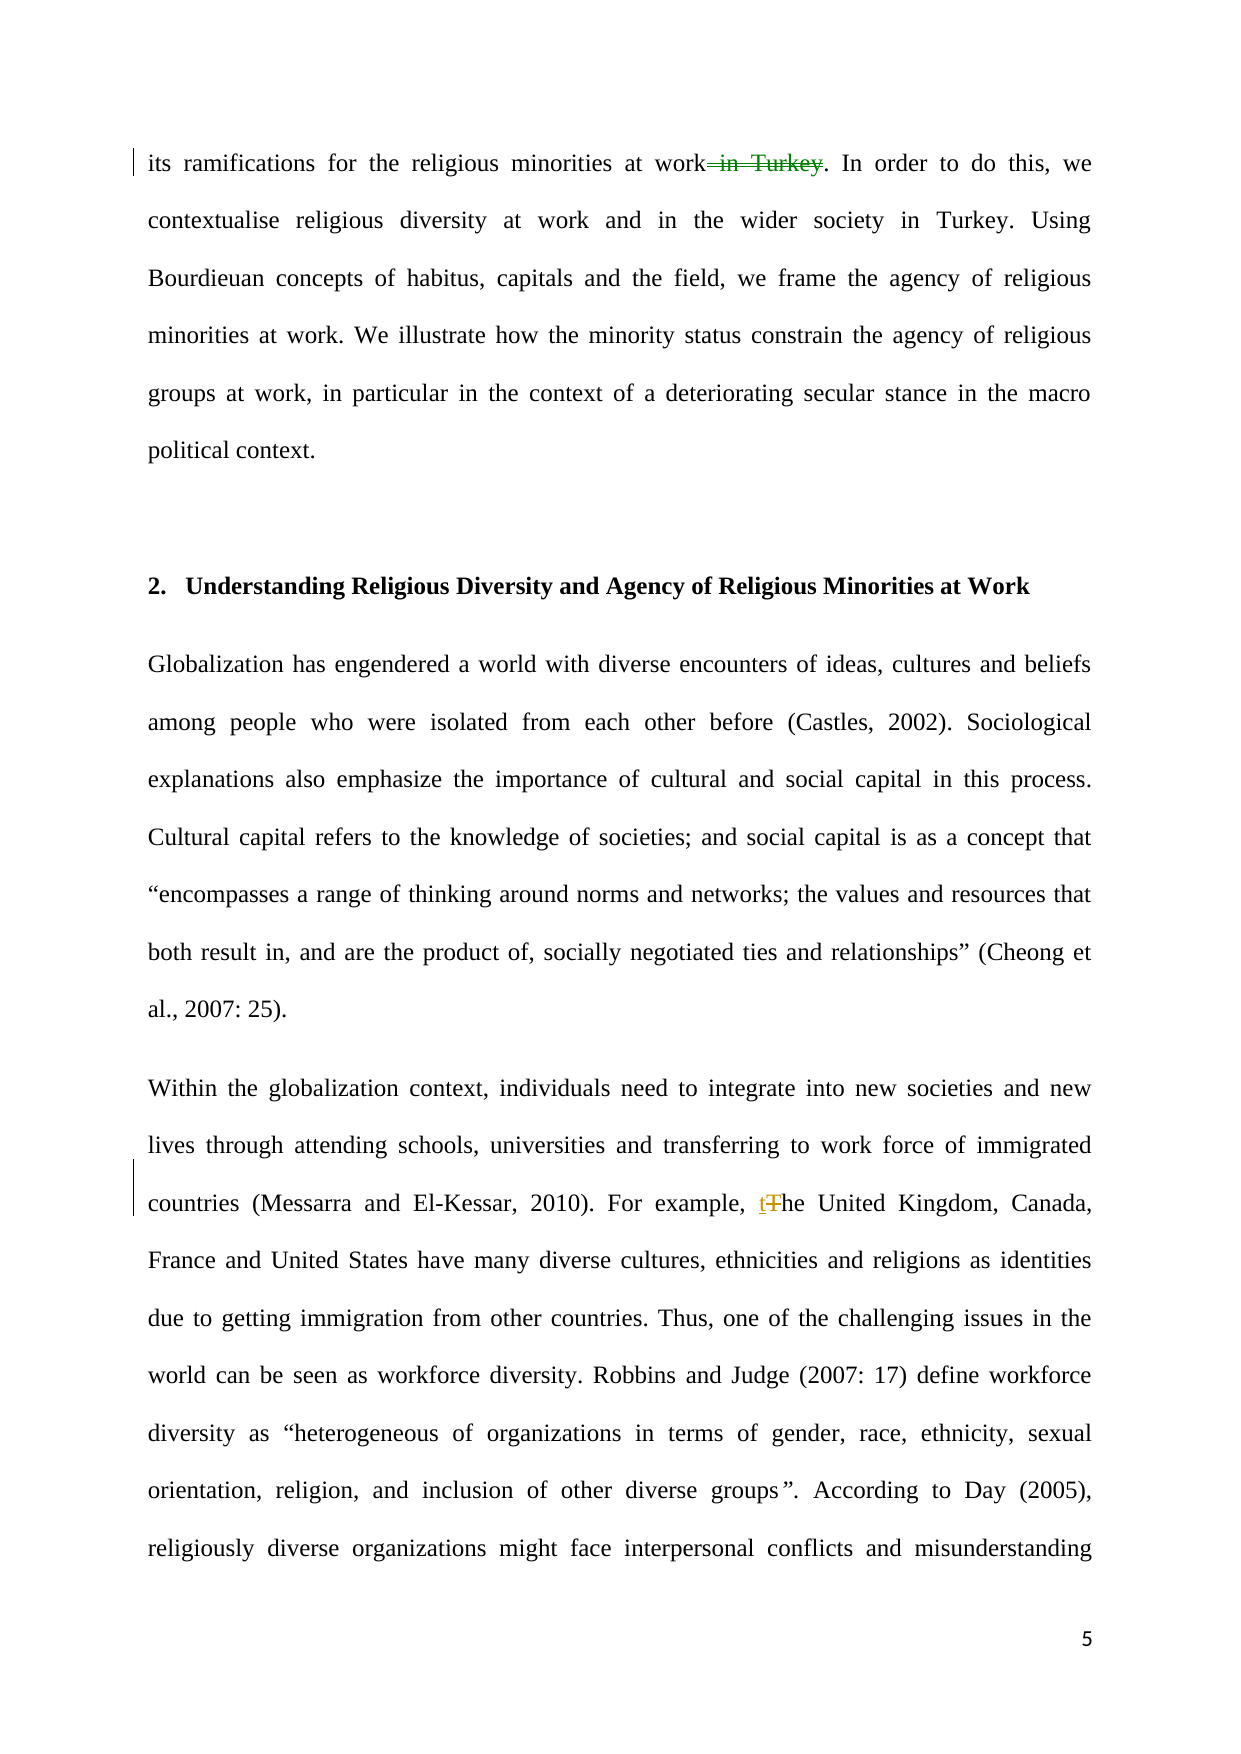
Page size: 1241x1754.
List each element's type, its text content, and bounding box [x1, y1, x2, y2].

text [148, 148, 1093, 464]
list Understanding Religious Diversity and Agency of Religious Minorities at Work [148, 571, 1093, 600]
text Globalization has engendered a world with diverse encounters of ideas, cultures and beliefs among people who were isolated from each other before (Castles, 2002). Sociological explanations also emphasize the importance of cultural and social capital in this process. Cultural capital refers to the knowledge of societies; and social capital is as a concept that “encompasses a range of thinking around norms and networks; the values and resources that both result in, and are the product of, socially negotiated ties and relationships” (Cheong et al., 2007: 25). [148, 649, 1093, 1023]
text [148, 1073, 1093, 1561]
